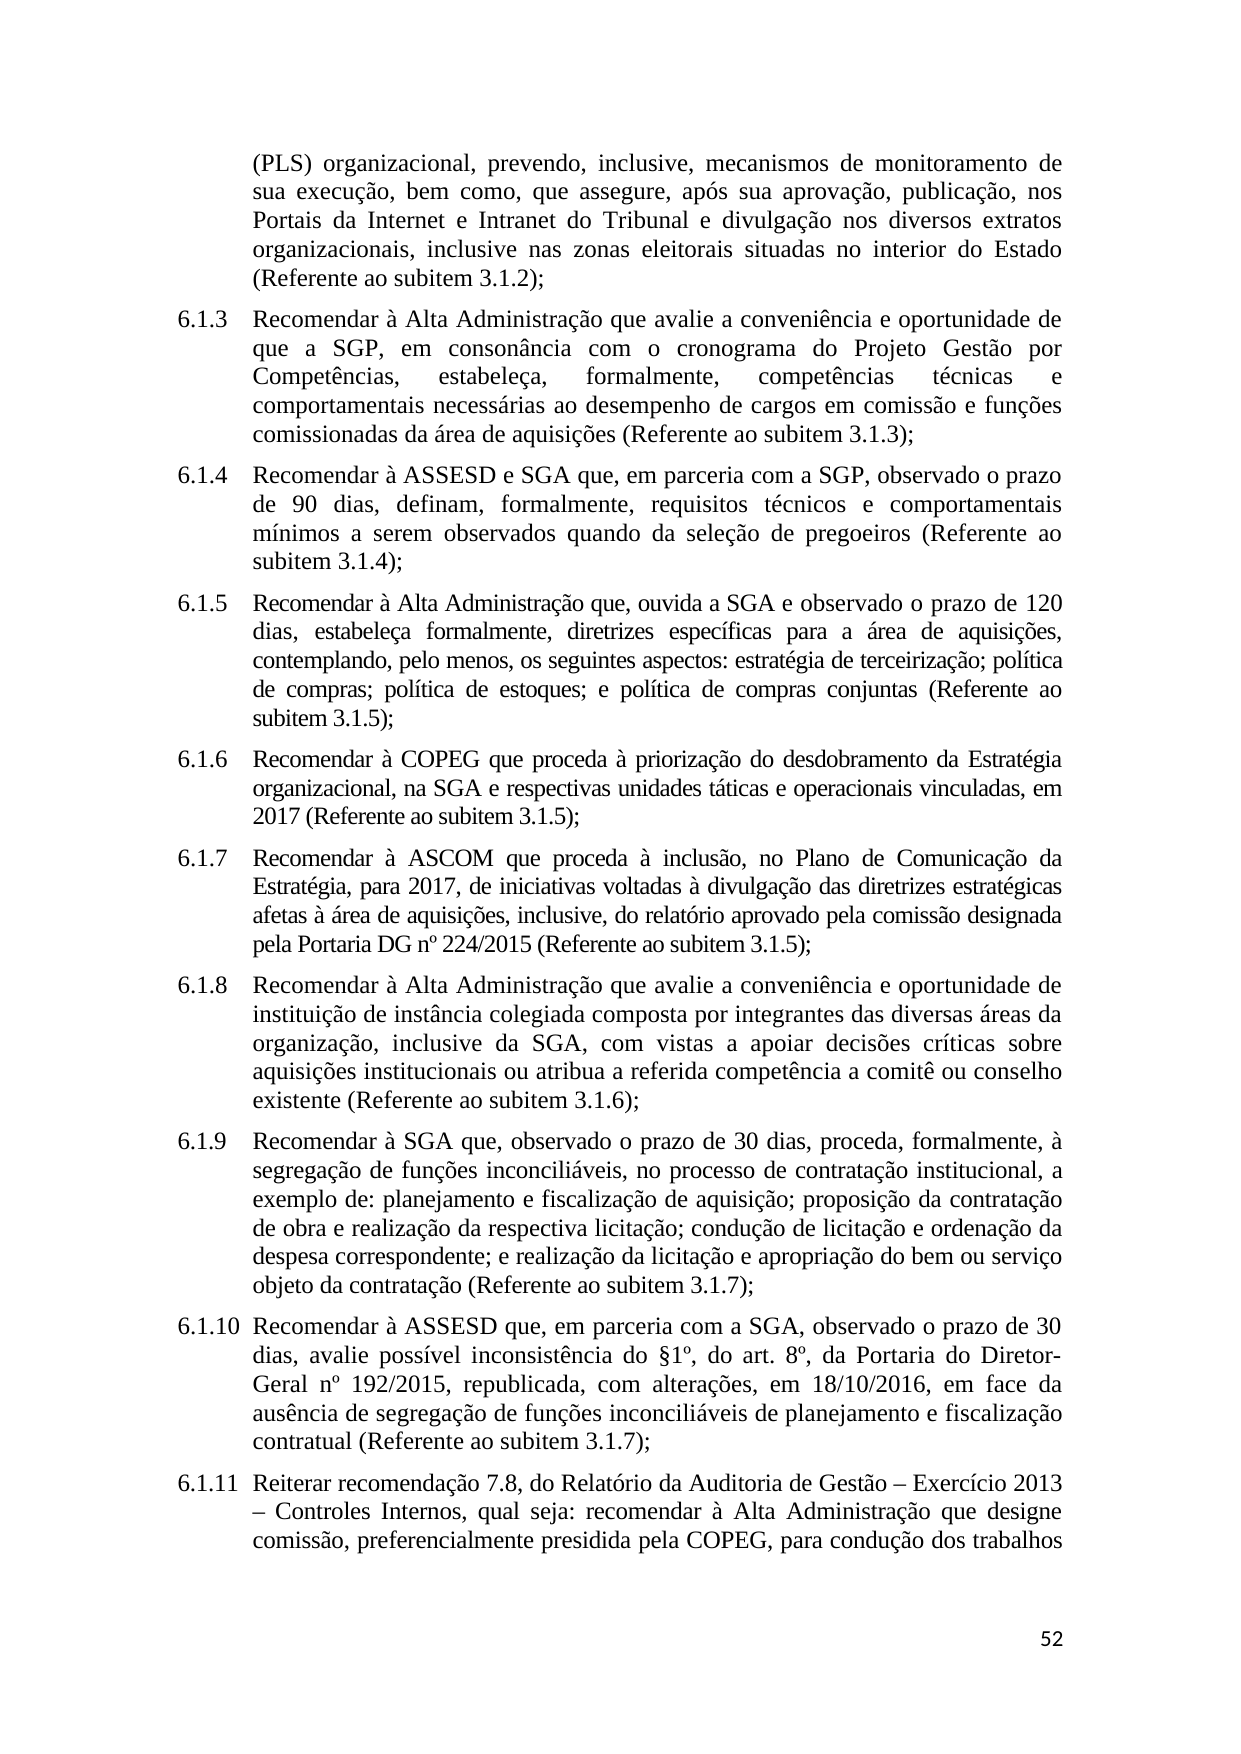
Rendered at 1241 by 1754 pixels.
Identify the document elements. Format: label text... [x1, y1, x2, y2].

list Recomendar à ASSESD que, em parceria com a SGA, observado o prazo de 30 dias, avalie possível inconsistência do §1º, do art. 8º, da Portaria do Diretor-Geral nº 192/2015, republicada, com alterações, em 18/10/2016, em face da ausência de segregação de funções inconciliáveis de planejamento e fiscalização contratual (Referente ao subitem 3.1.7); [177, 1311, 1063, 1455]
list Recomendar à Alta Administração que avalie a conveniência e oportunidade de instituição de instância colegiada composta por integrantes das diversas áreas da organização, inclusive da SGA, com vistas a apoiar decisões críticas sobre aquisições institucionais ou atribua a referida competência a comitê ou conselho existente (Referente ao subitem 3.1.6); [177, 970, 1063, 1114]
list Recomendar à ASSESD e SGA que, em parceria com a SGP, observado o prazo de 90 dias, definam, formalmente, requisitos técnicos e comportamentais mínimos a serem observados quando da seleção de pregoeiros (Referente ao subitem 3.1.4); [177, 460, 1063, 575]
list Recomendar à SGA que, observado o prazo de 30 dias, proceda, formalmente, à segregação de funções inconciliáveis, no processo de contratação institucional, a exemplo de: planejamento e fiscalização de aquisição; proposição da contratação de obra e realização da respectiva licitação; condução de licitação e ordenação da despesa correspondente; e realização da licitação e apropriação do bem ou serviço objeto da contratação (Referente ao subitem 3.1.7); [177, 1126, 1063, 1299]
list Recomendar à Alta Administração que, ouvida a SGA e observado o prazo de 120 dias, estabeleça formalmente, diretrizes específicas para a área de aquisições, contemplando, pelo menos, os seguintes aspectos: estratégia de terceirização; política de compras; política de estoques; e política de compras conjuntas (Referente ao subitem 3.1.5); [177, 588, 1063, 731]
list Recomendar à COPEG que proceda à priorização do desdobramento da Estratégia organizacional, na SGA e respectivas unidades táticas e operacionais vinculadas, em 2017 (Referente ao subitem 3.1.5); [177, 744, 1063, 830]
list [177, 1468, 1063, 1554]
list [177, 148, 1063, 291]
list Recomendar à ASCOM que proceda à inclusão, no Plano de Comunicação da Estratégia, para 2017, de iniciativas voltadas à divulgação das diretrizes estratégicas afetas à área de aquisições, inclusive, do relatório aprovado pela comissão designada pela Portaria DG nº 224/2015 (Referente ao subitem 3.1.5); [177, 843, 1063, 958]
list Recomendar à Alta Administração que avalie a conveniência e oportunidade de que a SGP, em consonância com o cronograma do Projeto Gestão por Competências, estabeleça, formalmente, competências técnicas e comportamentais necessárias ao desempenho de cargos em comissão e funções comissionadas da área de aquisições (Referente ao subitem 3.1.3); [177, 304, 1063, 448]
